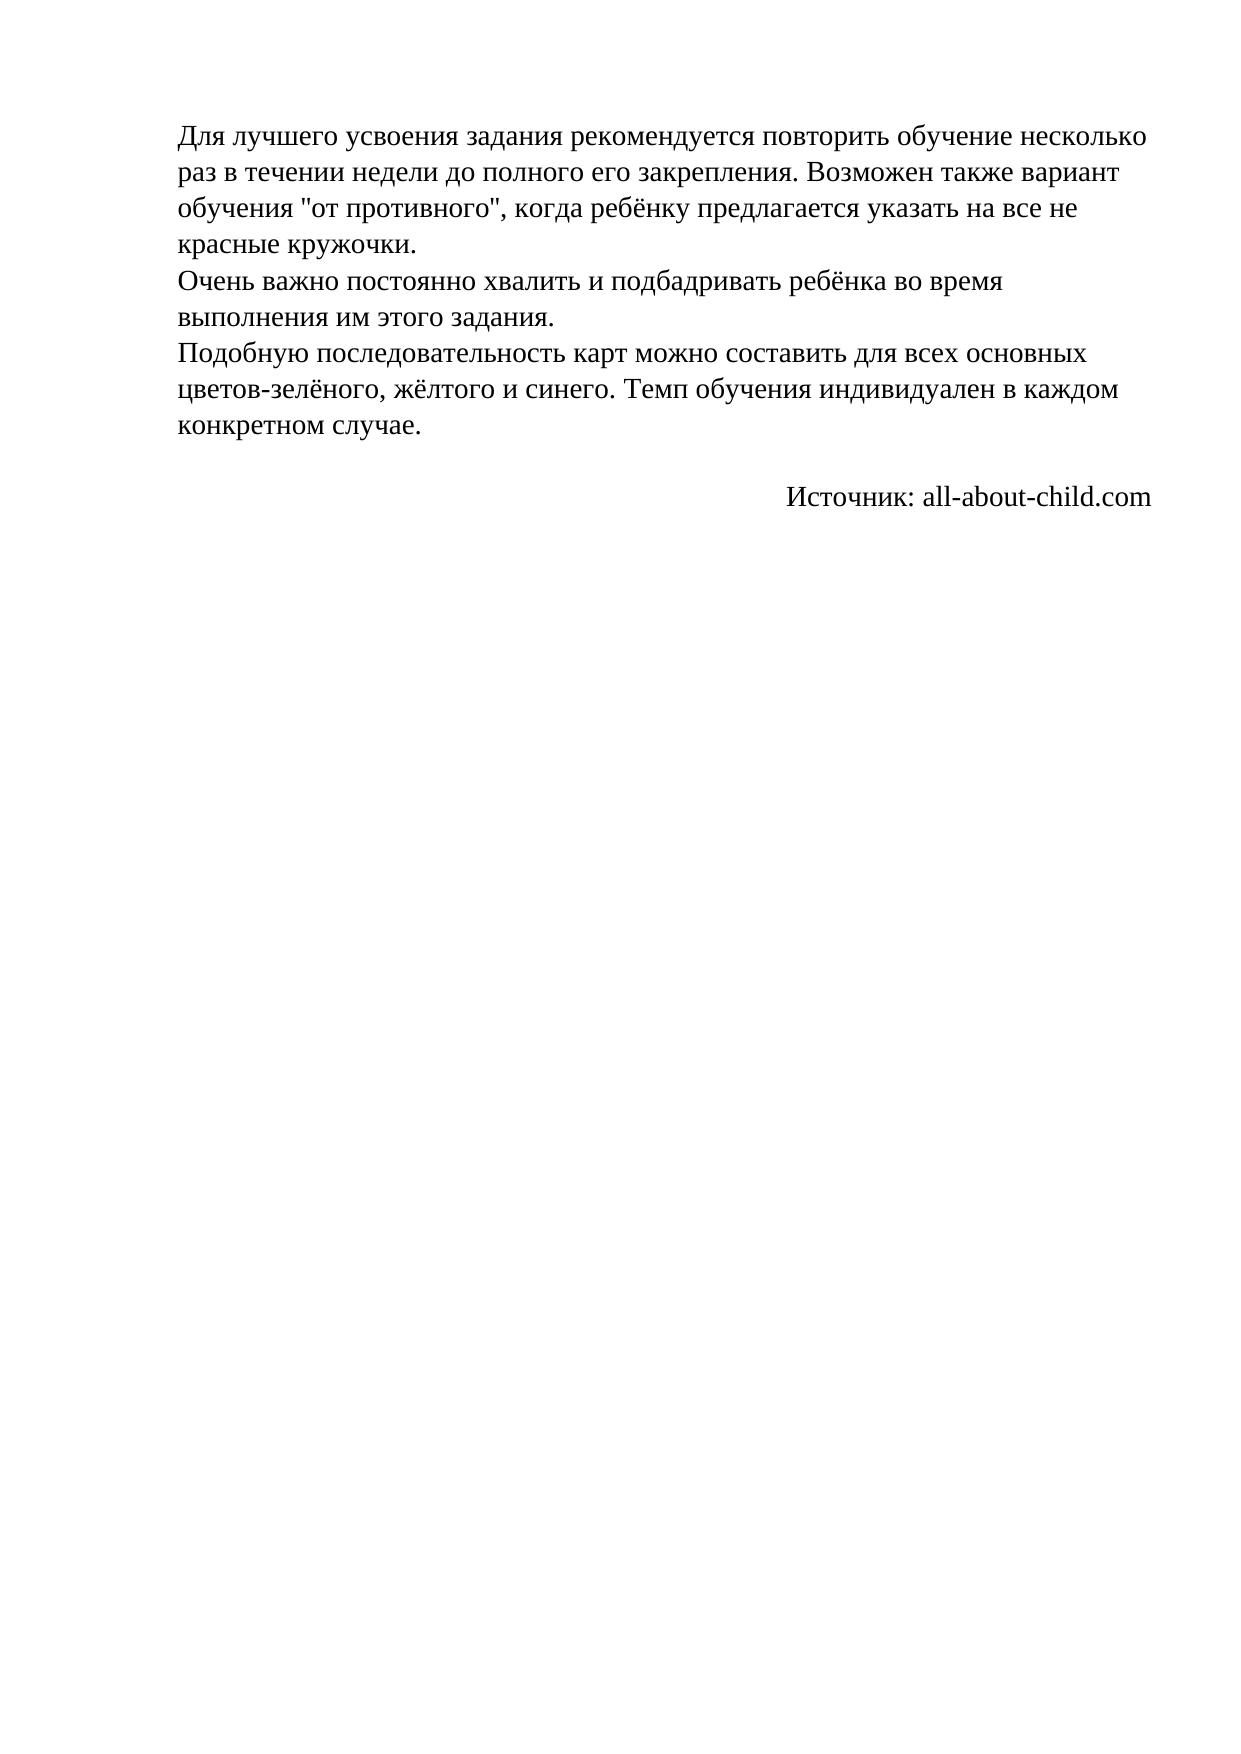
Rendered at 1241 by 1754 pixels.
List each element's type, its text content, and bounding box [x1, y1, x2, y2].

text Очень важно постоянно хвалить и подбадривать ребёнка во время выполнения им этого задания. [177, 263, 1152, 332]
text Подобную последовательность карт можно составить для всех основных цветов-зелёного, жёлтого и синего. Темп обучения индивидуален в каждом конкретном случае. [177, 335, 1152, 441]
text Для лучшего усвоения задания рекомендуется повторить обучение несколько раз в течении недели до полного его закрепления. Возможен также вариант обучения ''от противного'', когда ребёнку предлагается указать на все не красные кружочки. [177, 118, 1152, 260]
text Источник: all-about-child.com [177, 479, 1152, 513]
